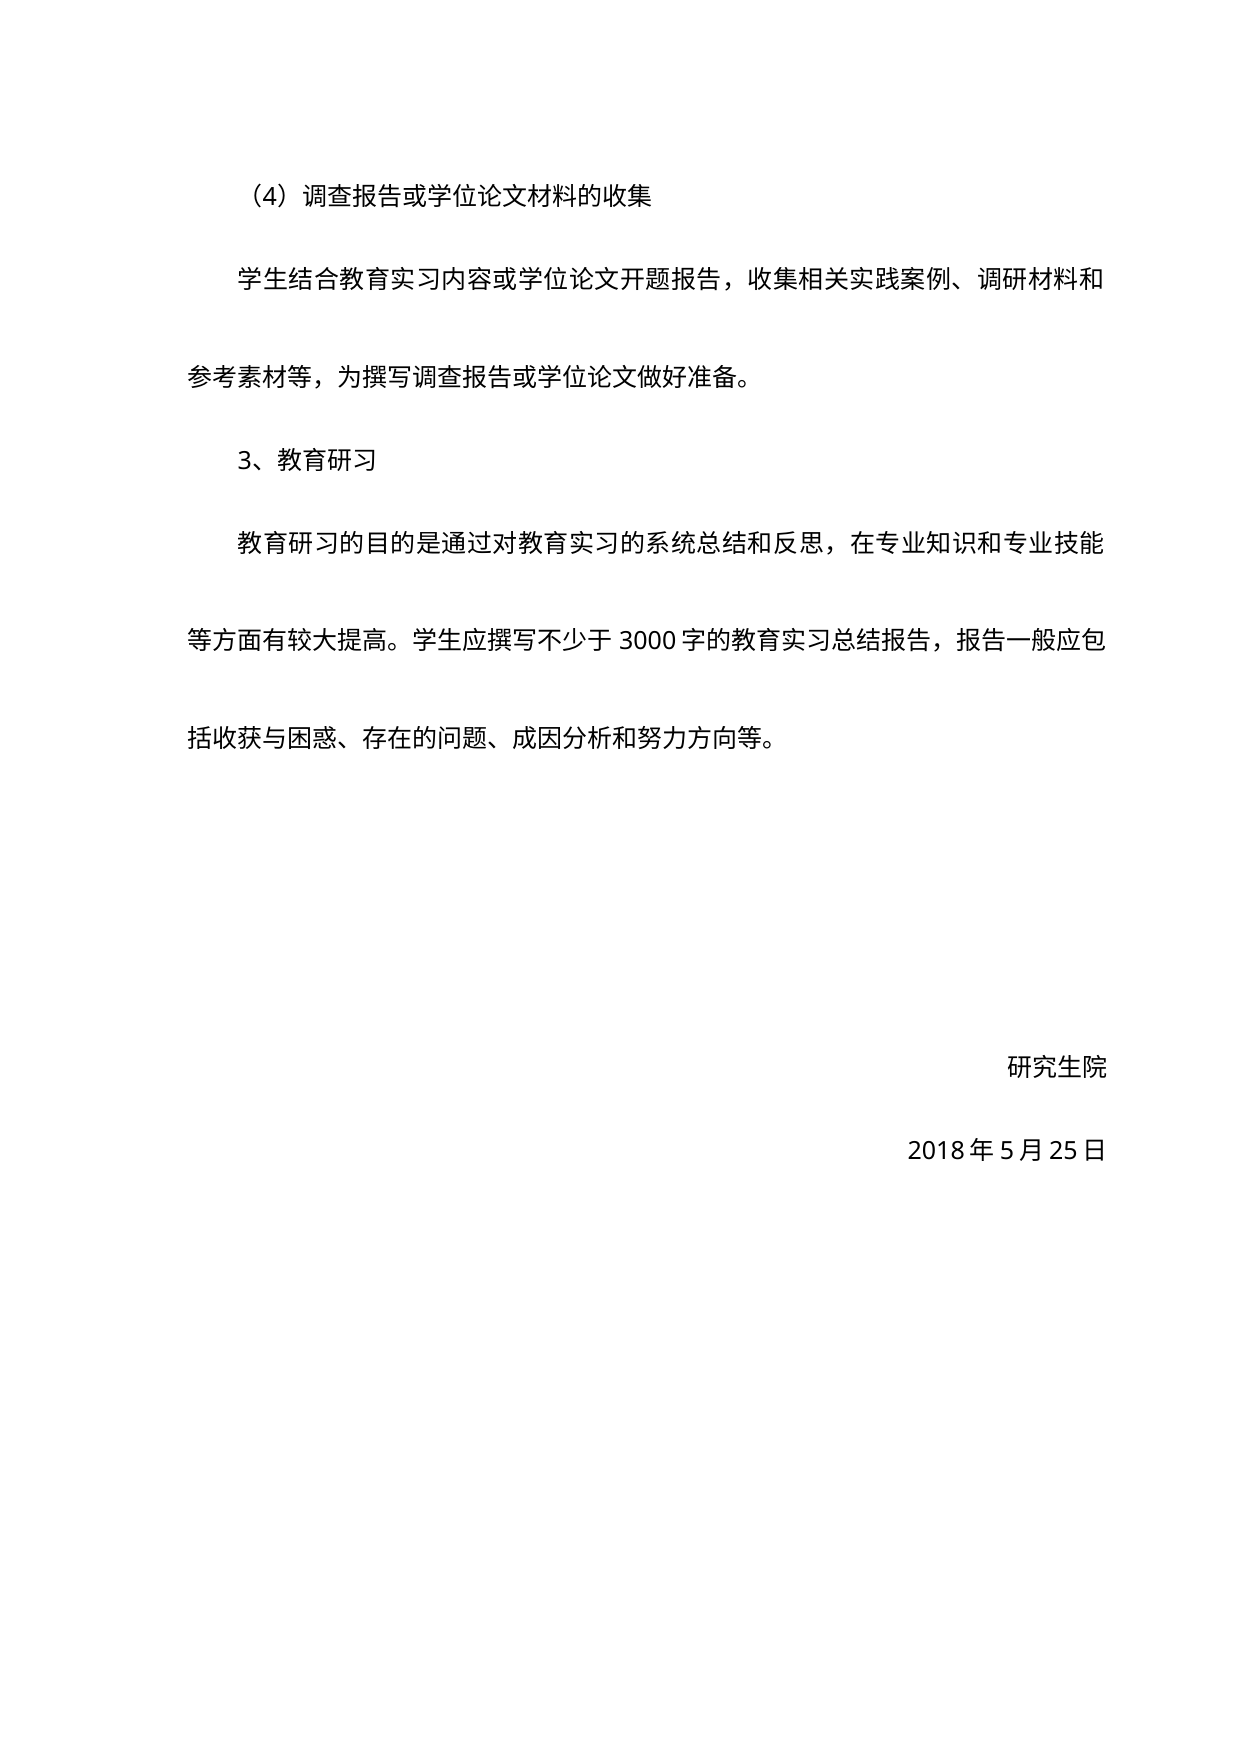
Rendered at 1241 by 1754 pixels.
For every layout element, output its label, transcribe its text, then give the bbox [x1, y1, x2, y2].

text （4）调查报告或学位论文材料的收集 [187, 162, 1107, 227]
text 2018年5月25日 [187, 1116, 1107, 1181]
text 3、教育研习 [187, 426, 1107, 491]
text 教育研习的目的是通过对教育实习的系统总结和反思，在专业知识和专业技能等方面有较大提高。学生应撰写不少于3000字的教育实习总结报告，报告一般应包括收获与困惑、存在的问题、成因分析和努力方向等。 [187, 509, 1107, 769]
text 研究生院 [187, 1033, 1107, 1098]
text 学生结合教育实习内容或学位论文开题报告，收集相关实践案例、调研材料和参考素材等，为撰写调查报告或学位论文做好准备。 [187, 245, 1107, 408]
